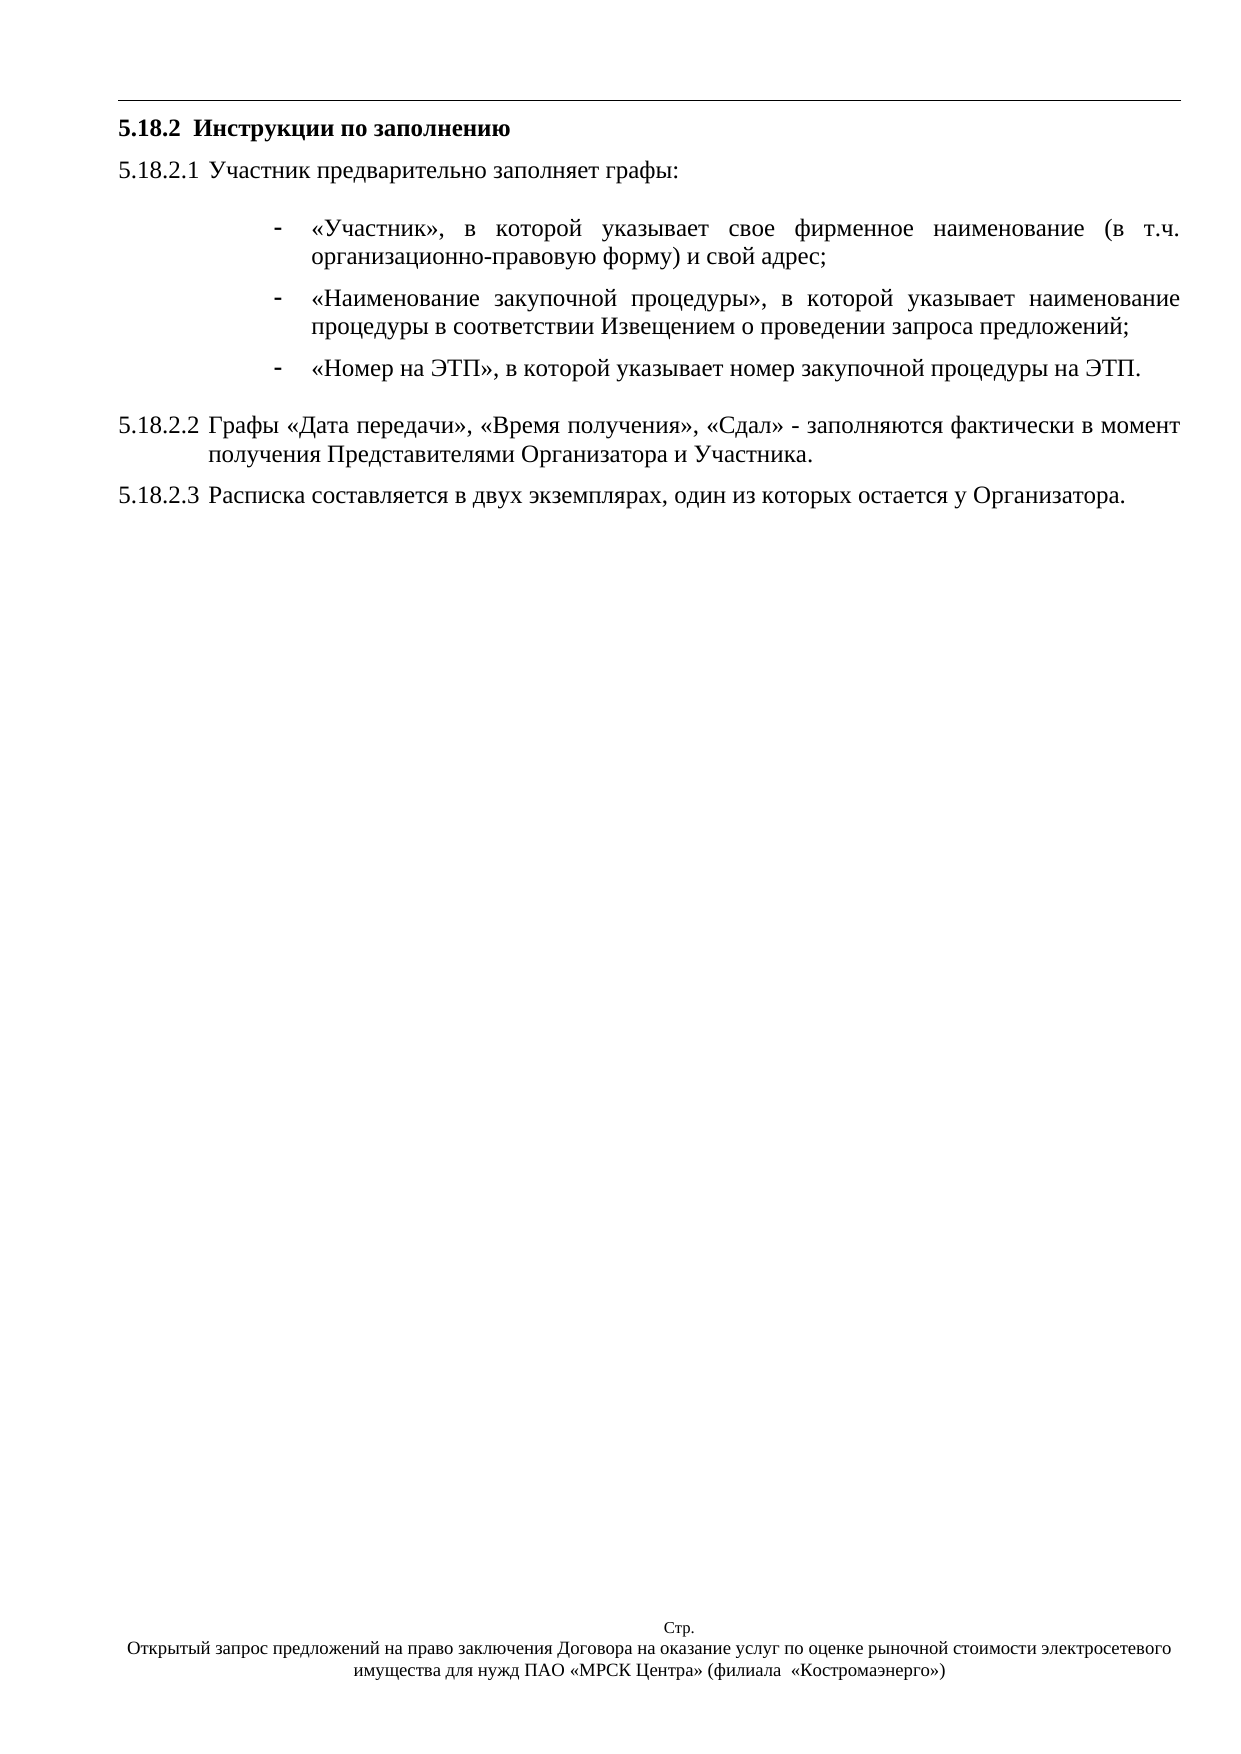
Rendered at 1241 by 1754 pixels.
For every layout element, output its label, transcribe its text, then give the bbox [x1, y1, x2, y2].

list Графы «Дата передачи», «Время получения», «Сдал» - заполняются фактически в момент получения Представителями Организатора и Участника. [118, 411, 1181, 468]
list Расписка составляется в двух экземплярах, один из которых остается у Организатора. [118, 481, 1181, 509]
list «Наименование закупочной процедуры», в которой указывает наименование процедуры в соответствии Извещением о проведении запроса предложений; [274, 283, 1181, 340]
subtitle Инструкции по заполнению [118, 113, 1181, 142]
list Участник предварительно заполняет графы: [118, 155, 1181, 183]
list «Участник», в которой указывает свое фирменное наименование (в т.ч. организационно-правовую форму) и свой адрес; [274, 213, 1181, 270]
list «Номер на ЭТП», в которой указывает номер закупочной процедуры на ЭТП. [274, 353, 1181, 381]
